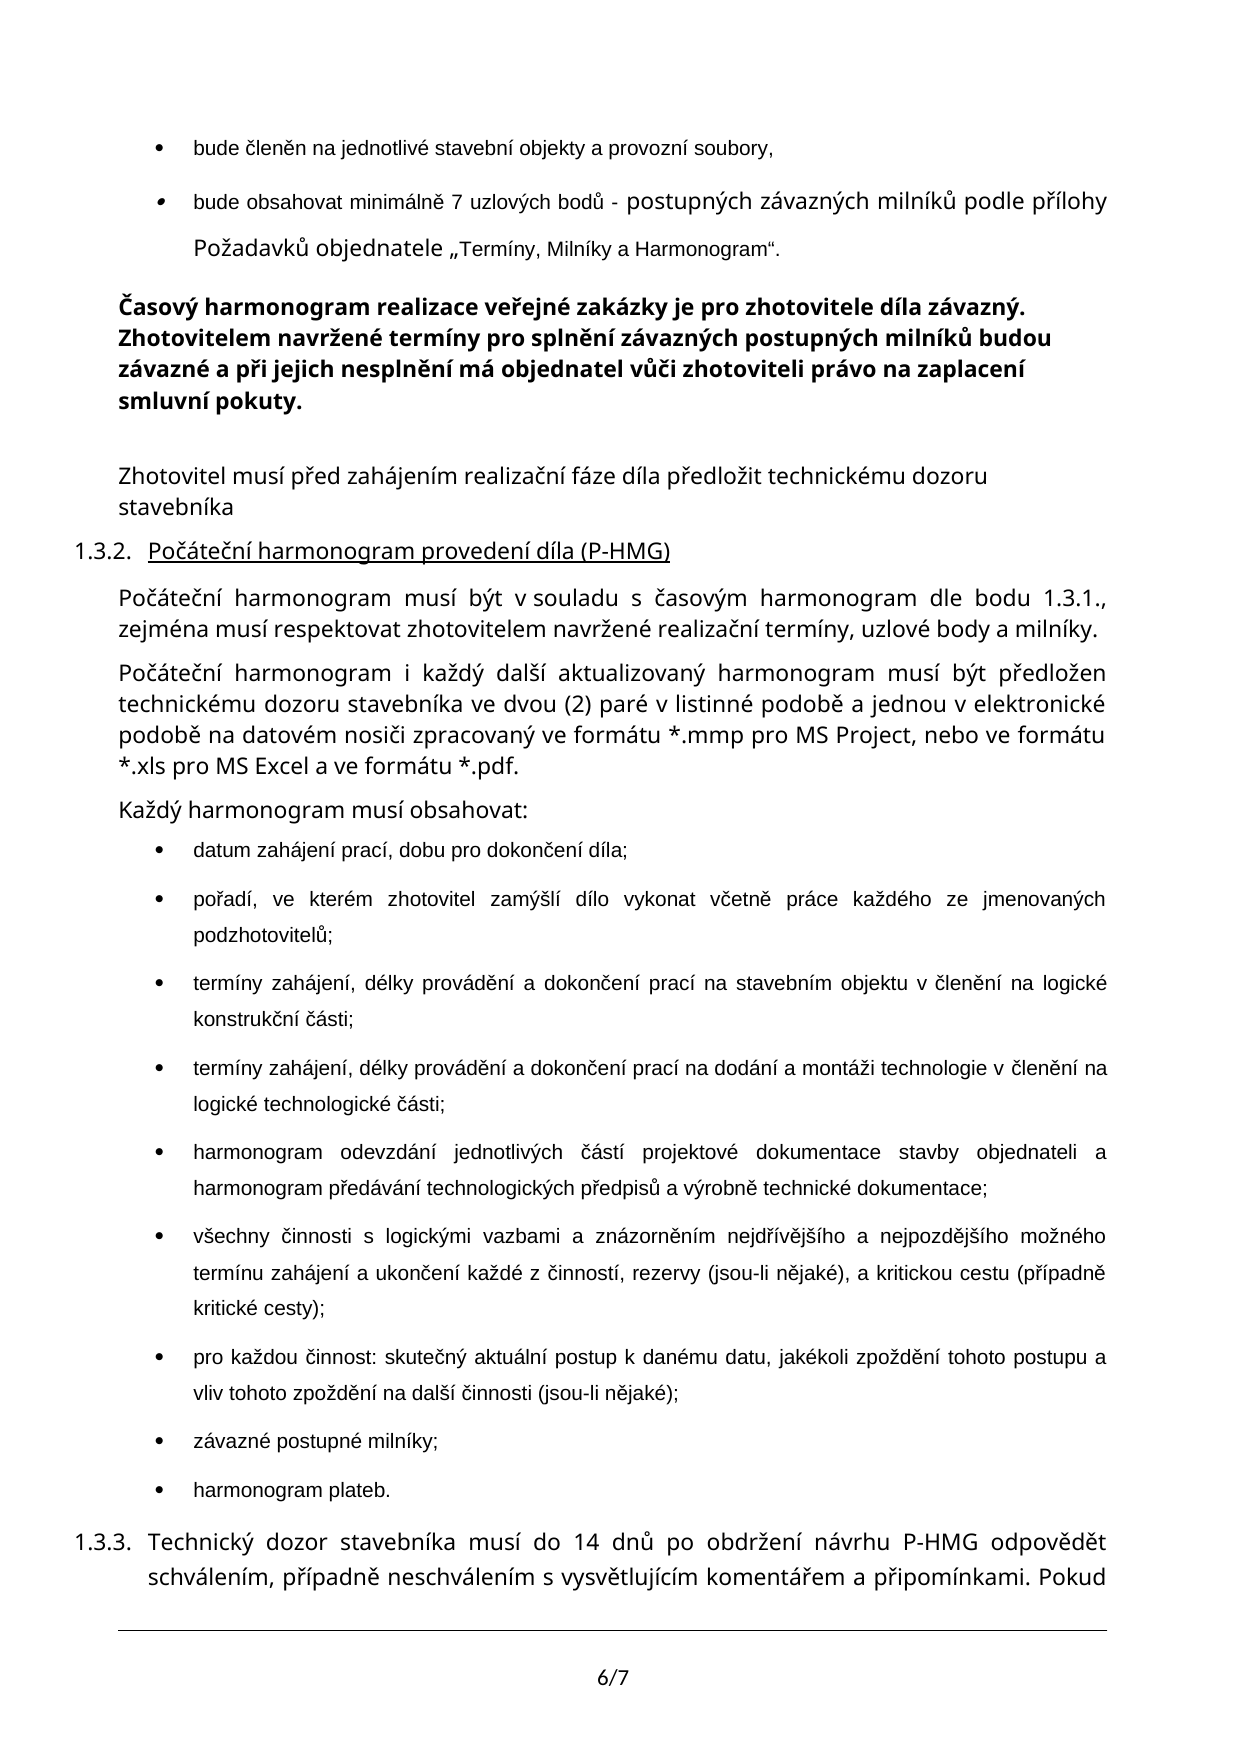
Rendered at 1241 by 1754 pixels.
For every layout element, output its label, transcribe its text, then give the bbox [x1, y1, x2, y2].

text Zhotovitel musí před zahájením realizační fáze díla předložit technickému dozoru stavebníka [118, 460, 1107, 522]
list harmonogram odevzdání jednotlivých částí projektové dokumentace stavby objednateli a harmonogram předávání technologických předpisů a výrobně technické dokumentace; [156, 1140, 1107, 1200]
list termíny zahájení, délky provádění a dokončení prací na dodání a montáži technologie v členění na logické technologické části; [156, 1055, 1107, 1115]
list bude obsahovat minimálně 7 uzlových bodů - postupných závazných milníků podle přílohy Požadavků objednatele „Termíny, Milníky a Harmonogram“. [156, 185, 1107, 263]
list bude členěn na jednotlivé stavební objekty a provozní soubory, [156, 136, 1107, 160]
list harmonogram plateb. [156, 1478, 1107, 1502]
list všechny činnosti s logickými vazbami a znázorněním nejdřívějšího a nejpozdějšího možného termínu zahájení a ukončení každé z činností, rezervy (jsou-li nějaké), a kritickou cestu (případně kritické cesty); [156, 1224, 1107, 1320]
text Časový harmonogram realizace veřejné zakázky je pro zhotovitele díla závazný. Zhotovitelem navržené termíny pro splnění závazných postupných milníků budou závazné a při jejich nesplnění má objednatel vůči zhotoviteli právo na zaplacení smluvní pokuty. [118, 291, 1107, 416]
list Počáteční harmonogram provedení díla (P-HMG) [74, 535, 1107, 566]
text Každý harmonogram musí obsahovat: [118, 794, 1107, 825]
list pořadí, ve kterém zhotovitel zamýšlí dílo vykonat včetně práce každého ze jmenovaných podzhotovitelů; [156, 886, 1107, 946]
text Počáteční harmonogram musí být v souladu s časovým harmonogram dle bodu 1.3.1., zejména musí respektovat zhotovitelem navržené realizační termíny, uzlové body a milníky. [118, 582, 1107, 644]
list pro každou činnost: skutečný aktuální postup k danému datu, jakékoli zpoždění tohoto postupu a vliv tohoto zpoždění na další činnosti (jsou-li nějaké); [156, 1345, 1107, 1405]
list závazné postupné milníky; [156, 1429, 1107, 1453]
text Počáteční harmonogram i každý další aktualizovaný harmonogram musí být předložen technickému dozoru stavebníka ve dvou (2) paré v listinné podobě a jednou v elektronické podobě na datovém nosiči zpracovaný ve formátu *.mmp pro MS Project, nebo ve formátu *.xls pro MS Excel a ve formátu *.pdf. [118, 657, 1107, 782]
list datum zahájení prací, dobu pro dokončení díla; [156, 838, 1107, 862]
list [74, 1526, 1107, 1592]
list termíny zahájení, délky provádění a dokončení prací na stavebním objektu v členění na logické konstrukční části; [156, 971, 1107, 1031]
